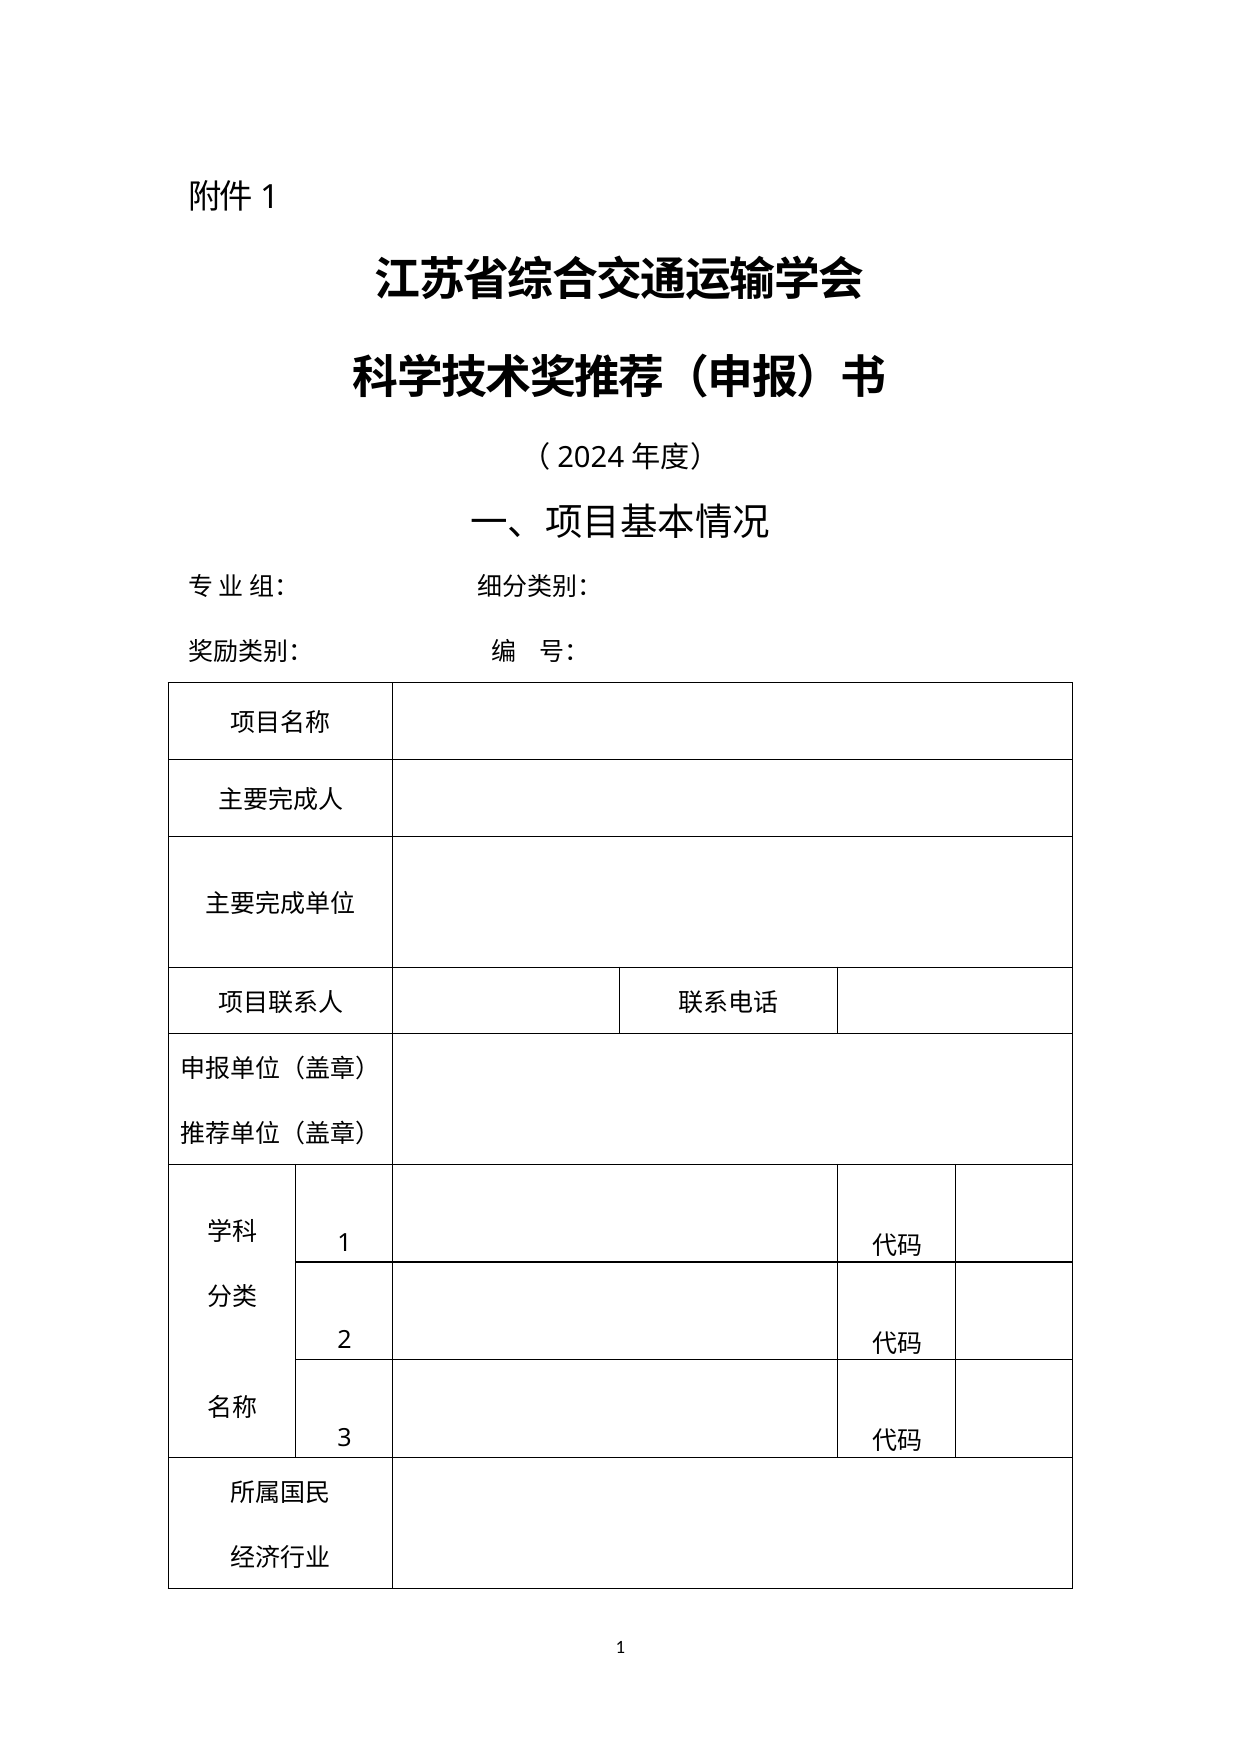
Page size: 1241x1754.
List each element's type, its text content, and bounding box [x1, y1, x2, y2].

table_cell 申报单位（盖章） 推荐单位（盖章） [169, 1034, 392, 1164]
table_cell [393, 1034, 1072, 1164]
table_cell [956, 1360, 1072, 1457]
text （ 2024 年度） [188, 422, 1052, 487]
table_cell 项目联系人 [169, 968, 392, 1033]
text 江苏省综合交通运输学会 [188, 227, 1052, 324]
table_cell 代码 [838, 1360, 955, 1457]
text 专 业 组： 细分类别： [188, 552, 1052, 617]
table_header [393, 683, 1072, 759]
table_header 项目名称 [169, 683, 392, 759]
table_cell [956, 1263, 1072, 1359]
table_cell [956, 1165, 1072, 1261]
text 一、项目基本情况 [188, 487, 1052, 552]
table_cell [393, 1458, 1072, 1588]
table_cell 代码 [838, 1165, 955, 1261]
table_cell 所属国民 经济行业 [169, 1458, 392, 1588]
text 附件1 [188, 162, 1052, 227]
table_cell 主要完成单位 [169, 837, 392, 967]
table_cell 2 [296, 1263, 392, 1359]
table_cell [393, 968, 619, 1033]
table_cell 3 [296, 1360, 392, 1457]
table_cell 联系电话 [620, 968, 837, 1033]
table_cell 主要完成人 [169, 760, 392, 836]
table_cell [393, 837, 1072, 967]
text 科学技术奖推荐（申报）书 [188, 324, 1052, 422]
table_cell [393, 1165, 837, 1261]
table_cell 代码 [838, 1263, 955, 1359]
table_cell [838, 968, 1072, 1033]
text 奖励类别： 编 号： [188, 617, 1052, 682]
table_cell 学科 分类 名称 [169, 1165, 295, 1457]
table_cell [393, 1263, 837, 1359]
table_cell 1 [296, 1165, 392, 1261]
table_cell [393, 1360, 837, 1457]
table_cell [393, 760, 1072, 836]
